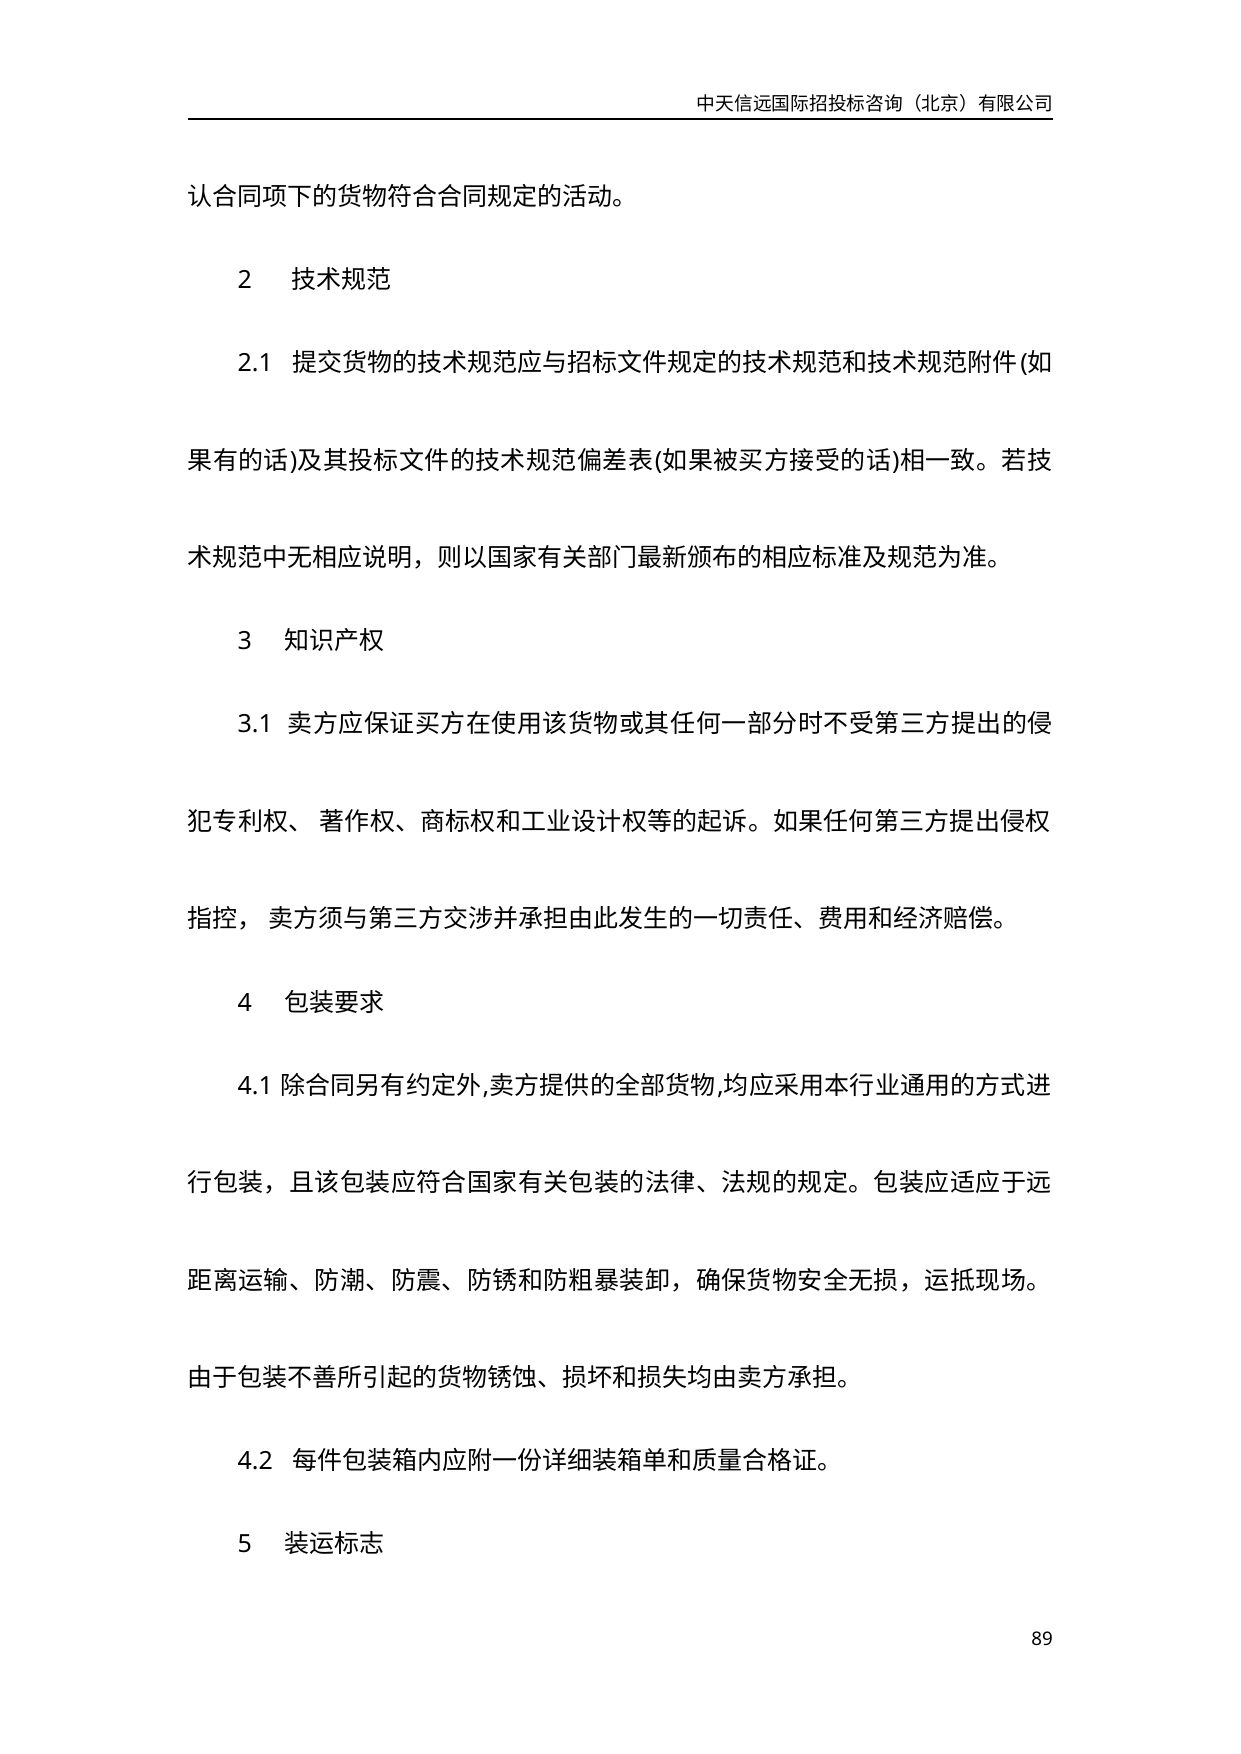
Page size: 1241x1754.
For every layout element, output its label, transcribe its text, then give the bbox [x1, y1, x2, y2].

text 2 技术规范 [187, 245, 1053, 310]
text 3 知识产权 [187, 606, 1053, 671]
text 4.2 每件包装箱内应附一份详细装箱单和质量合格证。 [187, 1426, 1053, 1491]
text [187, 162, 1053, 227]
text 4 包装要求 [187, 968, 1053, 1033]
text 5 装运标志 [187, 1509, 1053, 1574]
text 3.1 卖方应保证买方在使用该货物或其任何一部分时不受第三方提出的侵犯专利权、 著作权、商标权和工业设计权等的起诉。如果任何第三方提出侵权指控， 卖方须与第三方交涉并承担由此发生的一切责任、费用和经济赔偿。 [187, 689, 1053, 949]
text 4.1 除合同另有约定外,卖方提供的全部货物,均应采用本行业通用的方式进行包装，且该包装应符合国家有关包装的法律、法规的规定。包装应适应于远距离运输、防潮、防震、防锈和防粗暴装卸，确保货物安全无损，运抵现场。由于包装不善所引起的货物锈蚀、损坏和损失均由卖方承担。 [187, 1051, 1053, 1408]
text 2.1 提交货物的技术规范应与招标文件规定的技术规范和技术规范附件(如果有的话)及其投标文件的技术规范偏差表(如果被买方接受的话)相一致。若技术规范中无相应说明，则以国家有关部门最新颁布的相应标准及规范为准。 [187, 328, 1053, 588]
